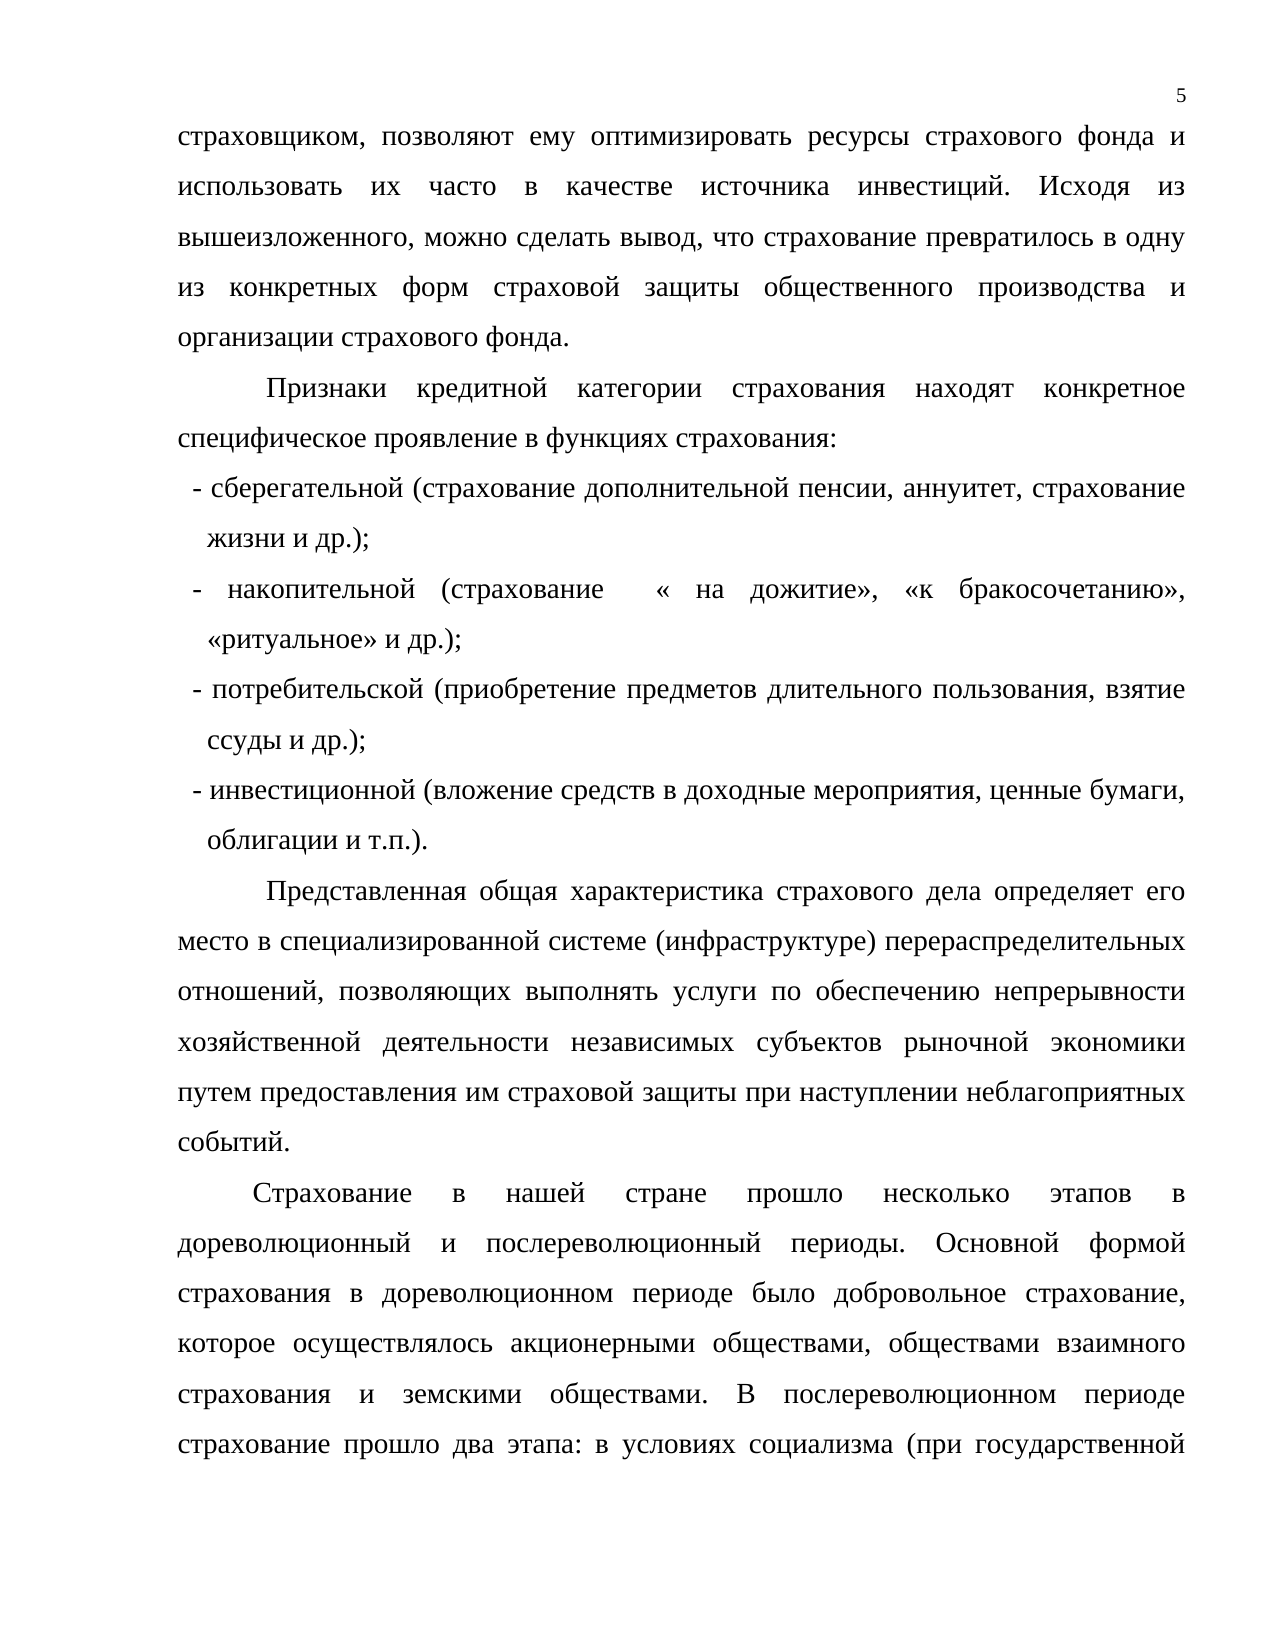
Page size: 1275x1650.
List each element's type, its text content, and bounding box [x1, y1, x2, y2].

text - накопительной (страхование « на дожитие», «к бракосочетанию», «ритуальное» и др.); [192, 571, 1186, 655]
text Признаки кредитной категории страхования находят конкретное специфическое проявление в функциях страхования: [177, 370, 1186, 453]
text Представленная общая характеристика страхового дела определяет его место в специализированной системе (инфраструктуре) перераспределительных отношений, позволяющих выполнять услуги по обеспечению непрерывности хозяйственной деятельности независимых субъектов рыночной экономики путем предоставления им страховой защиты при наступлении неблагоприятных событий. [177, 873, 1186, 1158]
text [177, 1175, 1186, 1460]
text - сберегательной (страхование дополнительной пенсии, аннуитет, страхование жизни и др.); [192, 470, 1186, 554]
text - потребительской (приобретение предметов длительного пользования, взятие ссуды и др.); [192, 672, 1186, 755]
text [177, 118, 1186, 353]
text - инвестиционной (вложение средств в доходные мероприятия, ценные бумаги, облигации и т.п.). [192, 772, 1186, 856]
